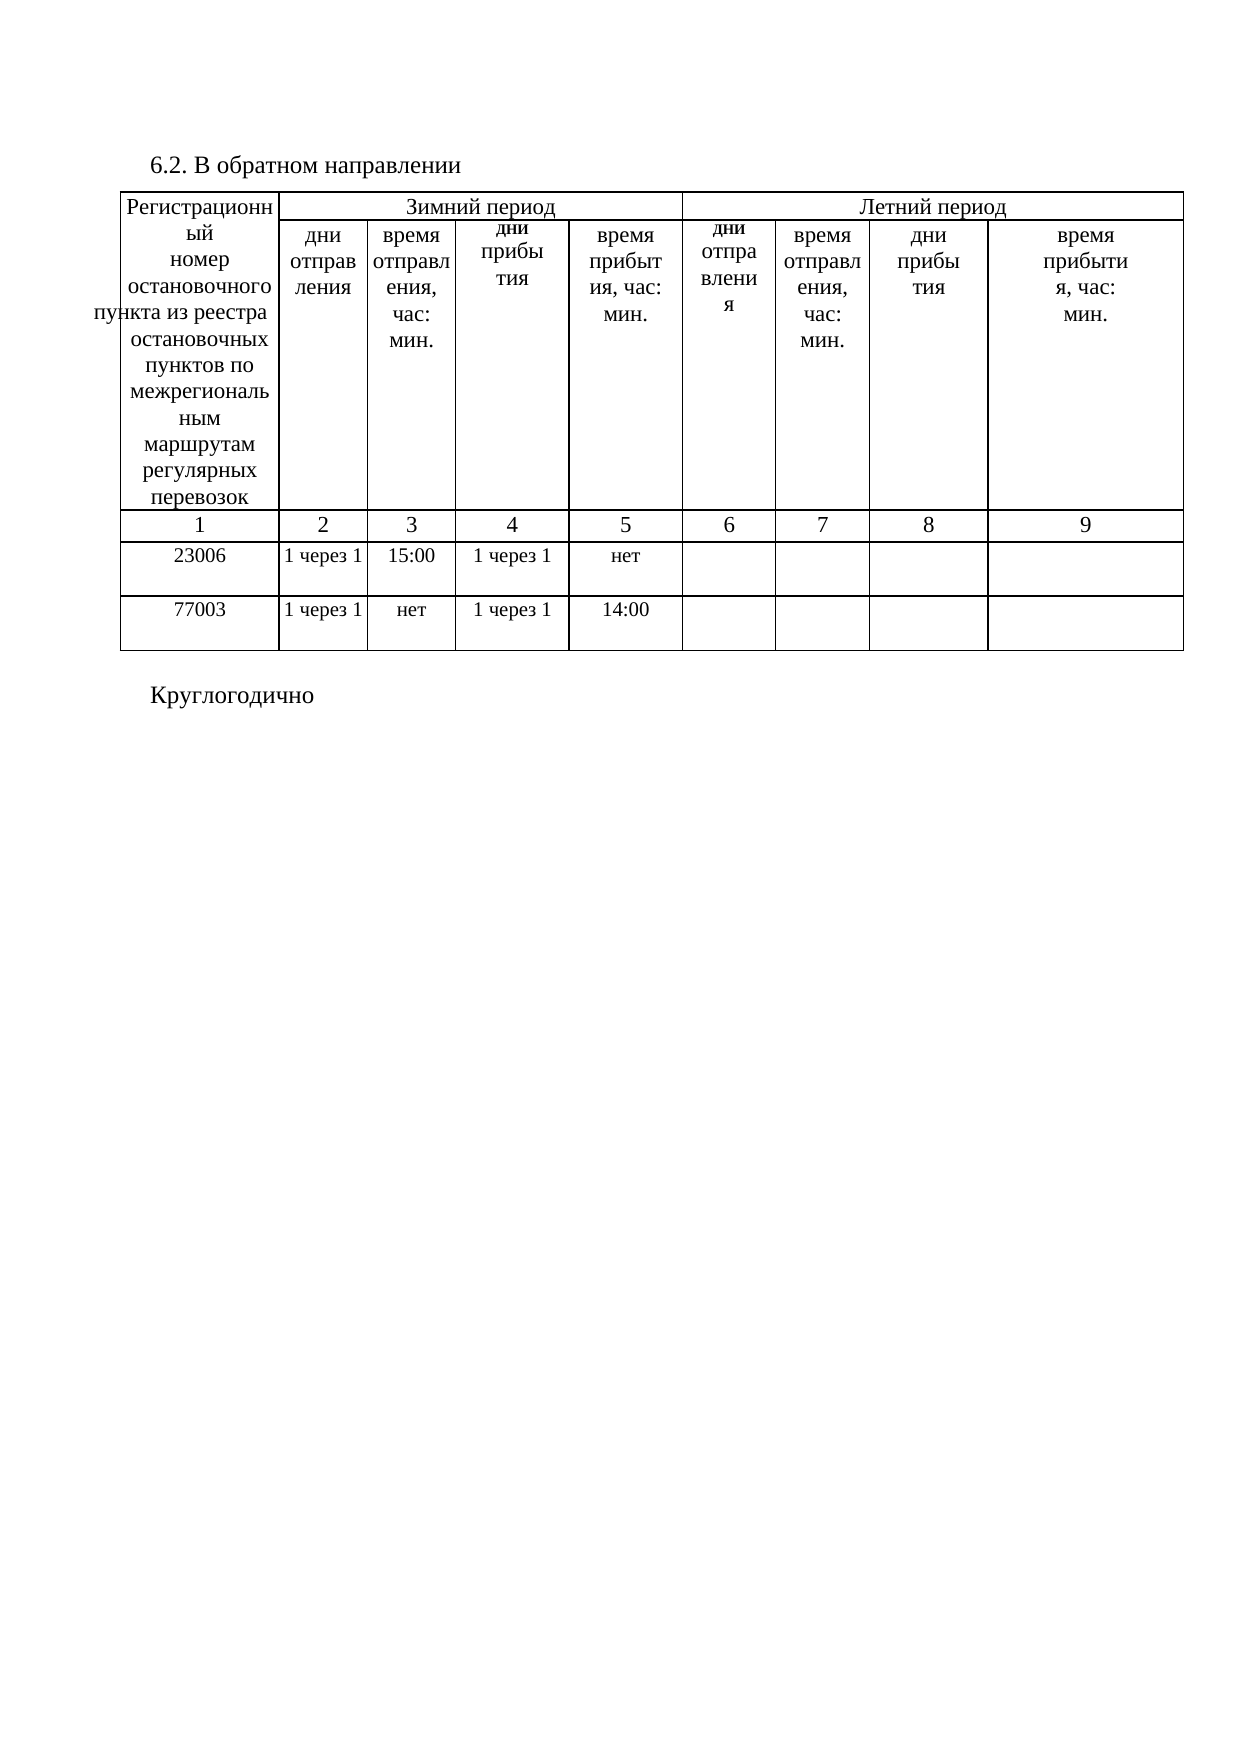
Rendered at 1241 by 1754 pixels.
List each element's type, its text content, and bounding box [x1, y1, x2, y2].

table_cell 6 [683, 511, 775, 541]
table_cell 1 через 1 [456, 597, 568, 650]
table_header Регистрационный номер остановочного пункта из реестра остановочных пунктов по межрегиональным маршрутам регулярных перевозок [121, 193, 278, 509]
table_cell 77003 [121, 597, 278, 650]
table_cell дни прибы тия [870, 221, 987, 509]
table_cell ДНИ отпра влени я [683, 221, 775, 509]
table_cell нет [368, 597, 455, 650]
table_cell дни отправ ления [280, 221, 367, 509]
table_cell 1 [121, 511, 278, 541]
table_header Зимний период [280, 193, 682, 219]
table_cell 3 [368, 511, 455, 541]
table_cell нет [570, 543, 682, 595]
table_header Летний период [683, 193, 1183, 219]
table_cell 15:00 [368, 543, 455, 595]
table_cell время отправл ения, час: мин. [776, 221, 869, 509]
table_cell 2 [280, 511, 367, 541]
table_cell время отправл ения, час: мин. [368, 221, 455, 509]
table_cell 1 через 1 [280, 543, 367, 595]
table_cell время прибыт ия, час: мин. [570, 221, 682, 509]
table_cell 9 [989, 511, 1183, 541]
table_cell ДНИ прибы тия [456, 221, 568, 509]
table_cell время прибыти я, час: мин. [989, 221, 1183, 509]
table_cell [683, 597, 775, 650]
table_cell 1 через 1 [456, 543, 568, 595]
table_cell [989, 597, 1183, 650]
table_cell 8 [870, 511, 987, 541]
table_cell 7 [776, 511, 869, 541]
table_cell 23006 [121, 543, 278, 595]
table_cell 1 через 1 [280, 597, 367, 650]
table_cell [989, 543, 1183, 595]
table_cell [776, 543, 869, 595]
table_cell 5 [570, 511, 682, 541]
table_cell [870, 597, 987, 650]
table_cell [870, 543, 987, 595]
text 6.2. В обратном направлении [150, 150, 1090, 179]
table_cell 4 [456, 511, 568, 541]
table_cell 14:00 [570, 597, 682, 650]
text Круглогодично [150, 680, 1090, 709]
table_cell [683, 543, 775, 595]
table_cell [776, 597, 869, 650]
